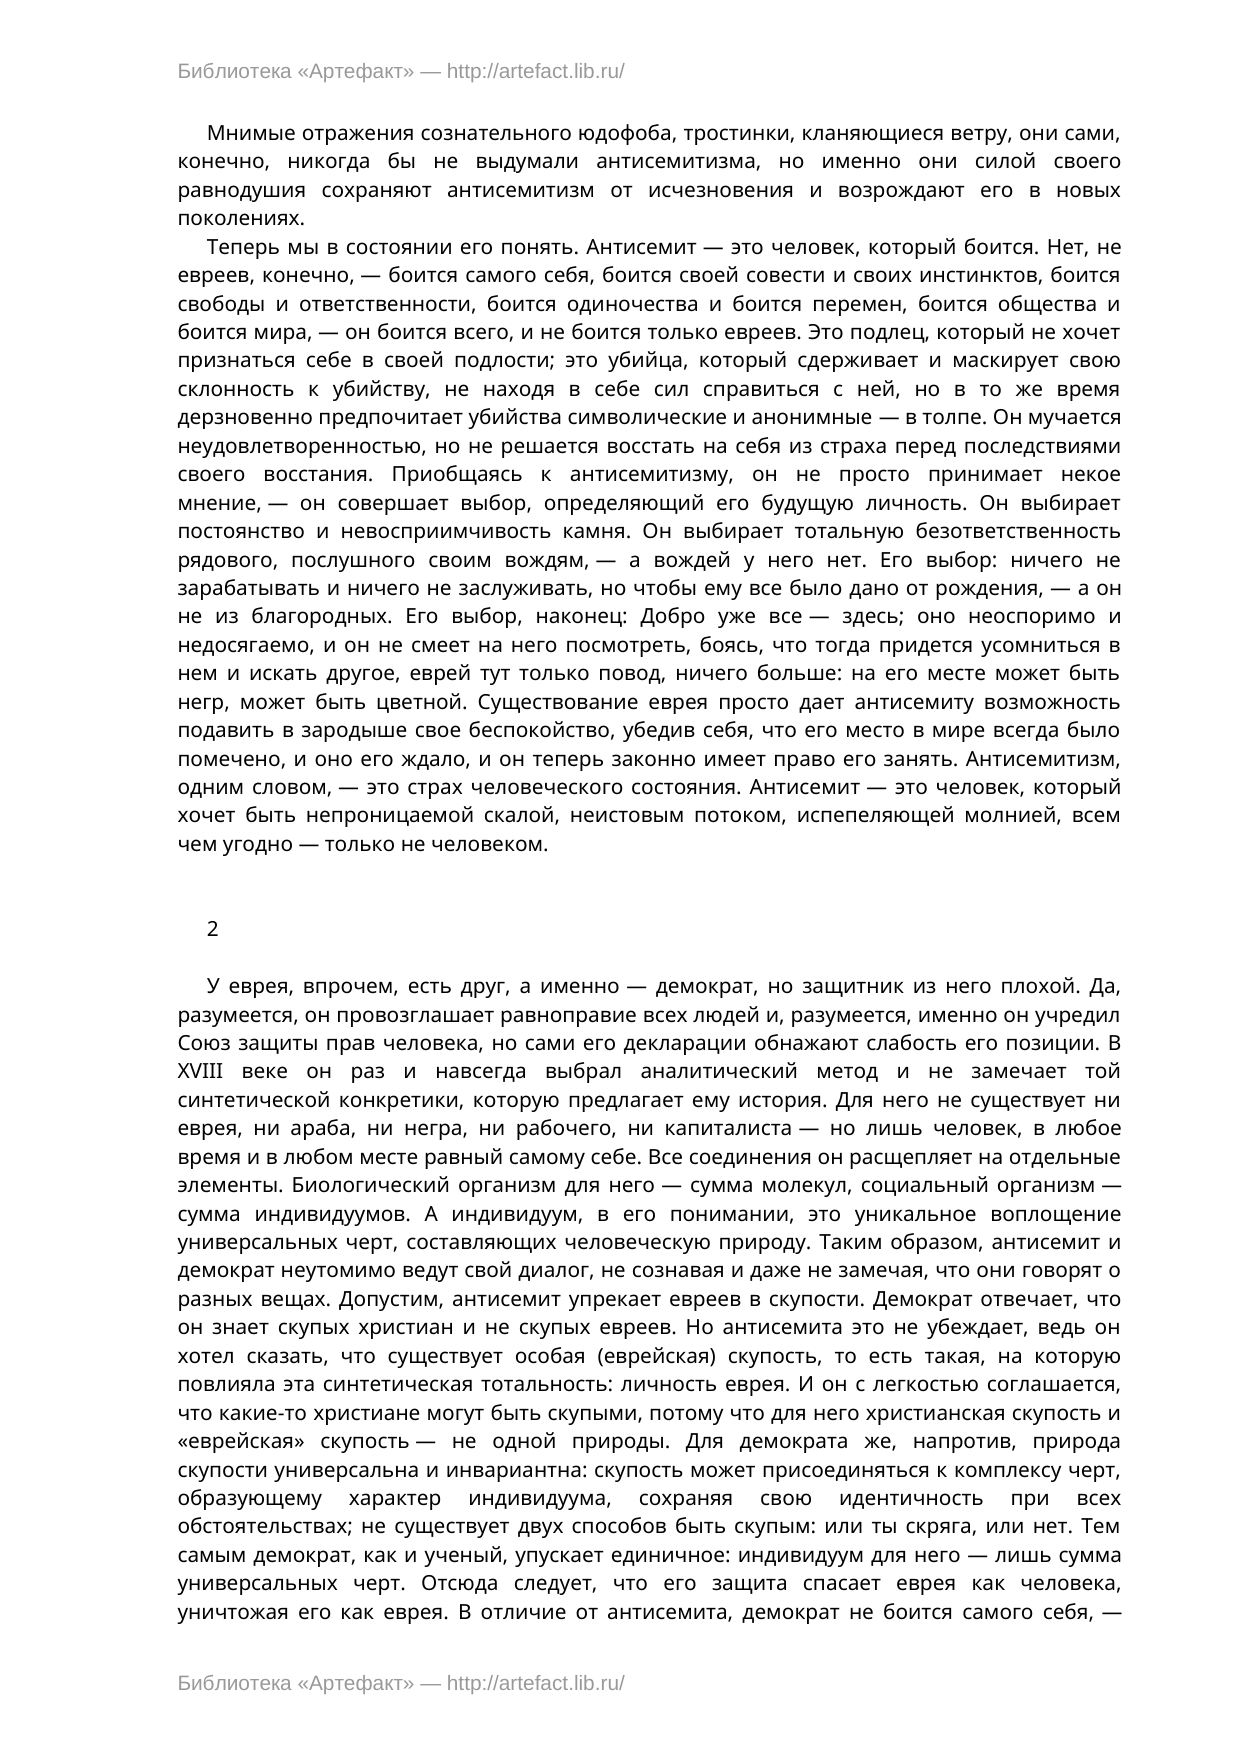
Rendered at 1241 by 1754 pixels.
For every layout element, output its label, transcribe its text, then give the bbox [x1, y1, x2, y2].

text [177, 971, 1122, 1625]
subtitle 2 [177, 914, 1122, 943]
text Теперь мы в состоянии его понять. Антисемит — это человек, который боится. Нет, не евреев, конечно, — боится самого себя, боится своей совести и своих инстинктов, боится свободы и ответственности, боится одиночества и боится перемен, боится общества и боится мира, — он боится всего, и не боится только евреев. Это подлец, который не хочет признаться себе в своей подлости; это убийца, который сдерживает и маскирует свою склонность к убийству, не находя в себе сил справиться с ней, но в то же время дерзновенно предпочитает убийства символические и анонимные — в толпе. Он мучается неудовлетворенностью, но не решается восстать на себя из страха перед последствиями своего восстания. Приобщаясь к антисемитизму, он не просто принимает некое мнение, — он совершает выбор, определяющий его будущую личность. Он выбирает постоянство и невосприимчивость камня. Он выбирает тотальную безответственность рядового, послушного своим вождям, — а вождей у него нет. Его выбор: ничего не зарабатывать и ничего не заслуживать, но чтобы ему все было дано от рождения, — а он не из благородных. Его выбор, наконец: Добро уже все — здесь; оно неоспоримо и недосягаемо, и он не смеет на него посмотреть, боясь, что тогда придется усомниться в нем и искать другое, еврей тут только повод, ничего больше: на его месте может быть негр, может быть цветной. Существование еврея просто дает антисемиту возможность подавить в зародыше свое беспокойство, убедив себя, что его место в мире всегда было помечено, и оно его ждало, и он теперь законно имеет право его занять. Антисемитизм, одним словом, — это страх человеческого состояния. Антисемит — это человек, который хочет быть непроницаемой скалой, неистовым потоком, испепеляющей молнией, всем чем угодно — только не человеком. [177, 232, 1122, 857]
text Мнимые отражения сознательного юдофоба, тростинки, кланяющиеся ветру, они сами, конечно, никогда бы не выдумали антисемитизма, но именно они силой своего равнодушия сохраняют антисемитизм от исчезновения и возрождают его в новых поколениях. [177, 118, 1122, 232]
